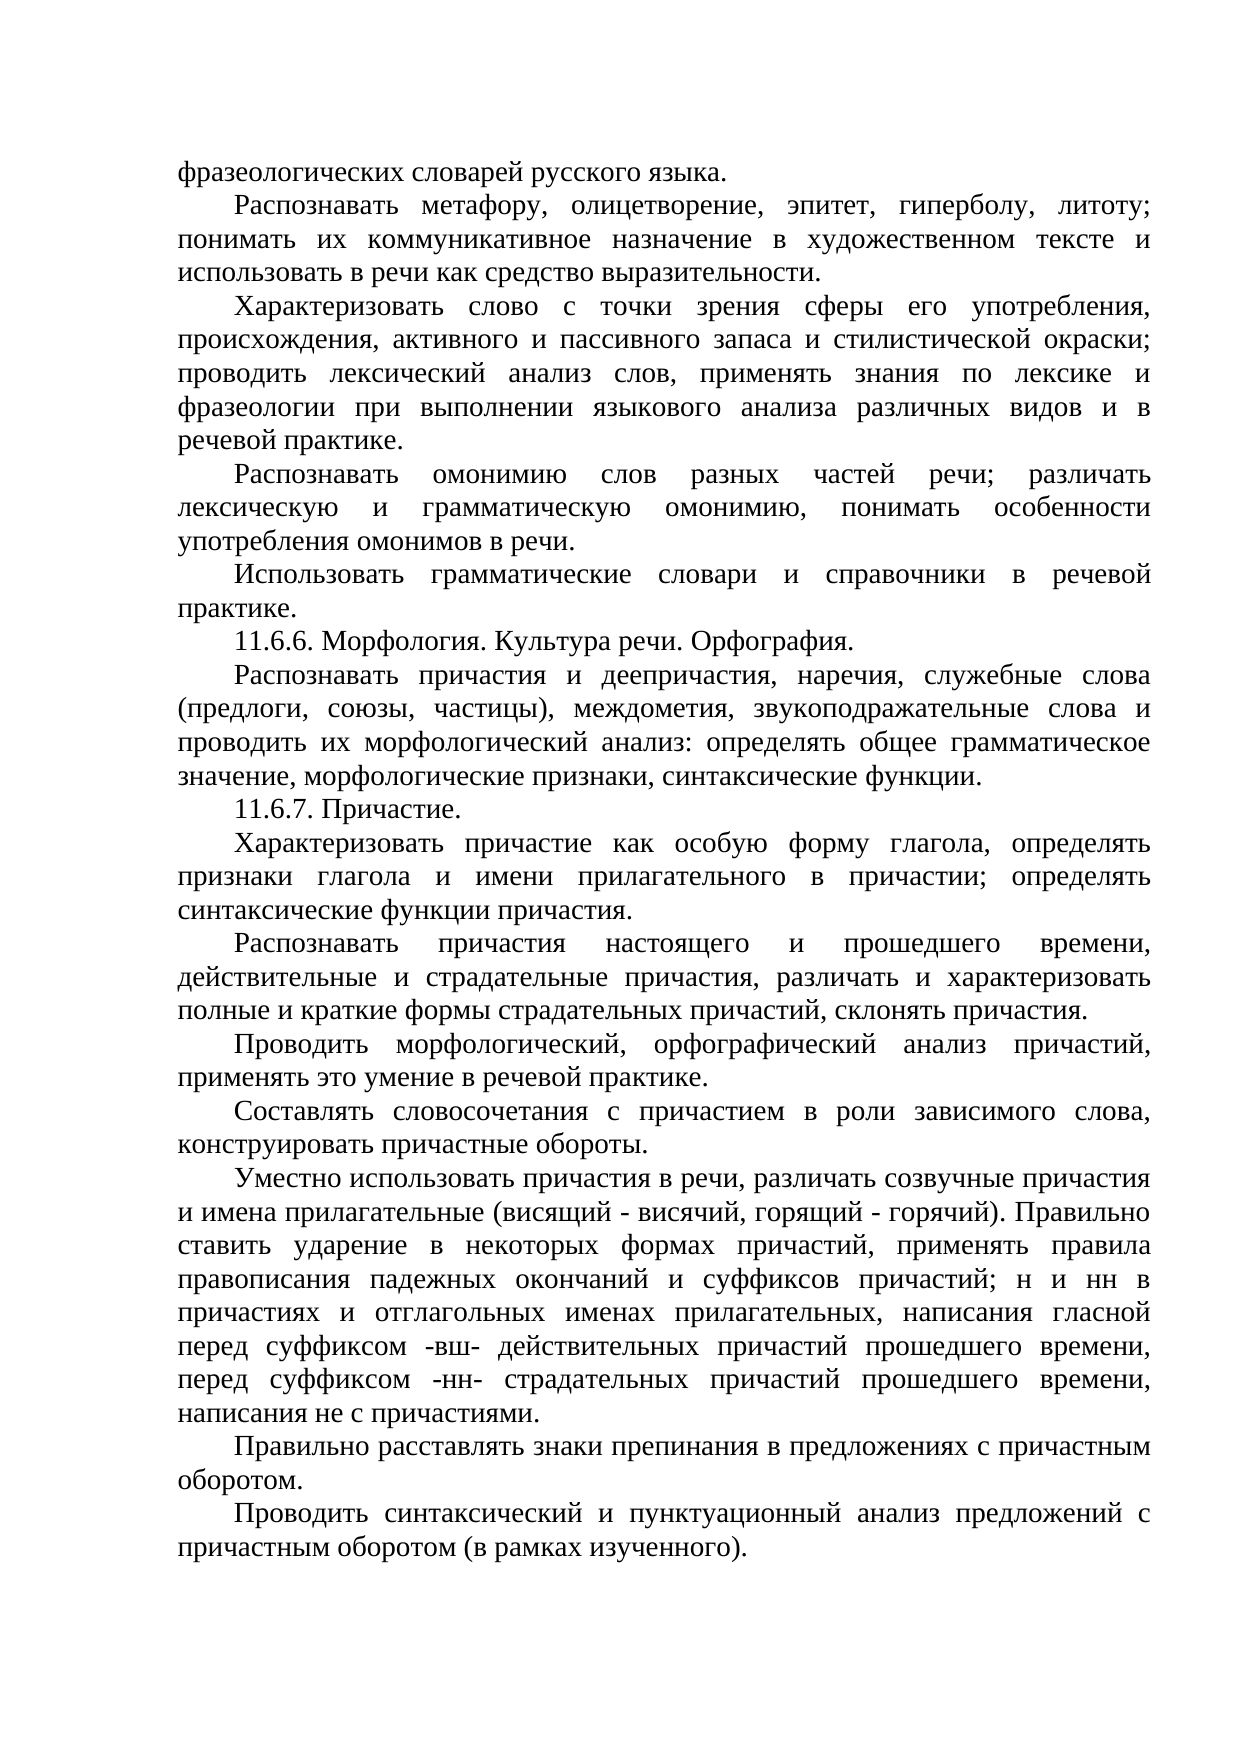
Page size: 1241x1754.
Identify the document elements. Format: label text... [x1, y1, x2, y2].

text Распознавать омонимию слов разных частей речи; различать лексическую и грамматическую омонимию, понимать особенности употребления омонимов в речи. [177, 456, 1152, 556]
text Проводить морфологический, орфографический анализ причастий, применять это умение в речевой практике. [177, 1026, 1152, 1093]
text Характеризовать слово с точки зрения сферы его употребления, происхождения, активного и пассивного запаса и стилистической окраски; проводить лексический анализ слов, применять знания по лексике и фразеологии при выполнении языкового анализа различных видов и в речевой практике. [177, 288, 1152, 456]
text Распознавать причастия и деепричастия, наречия, служебные слова (предлоги, союзы, частицы), междометия, звукоподражательные слова и проводить их морфологический анализ: определять общее грамматическое значение, морфологические признаки, синтаксические функции. [177, 657, 1152, 791]
text Использовать грамматические словари и справочники в речевой практике. [177, 556, 1152, 623]
text Распознавать метафору, олицетворение, эпитет, гиперболу, литоту; понимать их коммуникативное назначение в художественном тексте и использовать в речи как средство выразительности. [177, 187, 1152, 288]
text 11.6.7. Причастие. [177, 791, 1152, 825]
text Составлять словосочетания с причастием в роли зависимого слова, конструировать причастные обороты. [177, 1093, 1152, 1160]
text Уместно использовать причастия в речи, различать созвучные причастия и имена прилагательные (висящий - висячий, горящий - горячий). Правильно ставить ударение в некоторых формах причастий, применять правила правописания падежных окончаний и суффиксов причастий; н и нн в причастиях и отглагольных именах прилагательных, написания гласной перед суффиксом -вш- действительных причастий прошедшего времени, перед суффиксом -нн- страдательных причастий прошедшего времени, написания не с причастиями. [177, 1160, 1152, 1428]
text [177, 154, 1152, 187]
text Распознавать причастия настоящего и прошедшего времени, действительные и страдательные причастия, различать и характеризовать полные и краткие формы страдательных причастий, склонять причастия. [177, 925, 1152, 1026]
text 11.6.6. Морфология. Культура речи. Орфография. [177, 623, 1152, 657]
text Проводить синтаксический и пунктуационный анализ предложений с причастным оборотом (в рамках изученного). [177, 1496, 1152, 1563]
text Правильно расставлять знаки препинания в предложениях с причастным оборотом. [177, 1428, 1152, 1496]
text Характеризовать причастие как особую форму глагола, определять признаки глагола и имени прилагательного в причастии; определять синтаксические функции причастия. [177, 825, 1152, 925]
